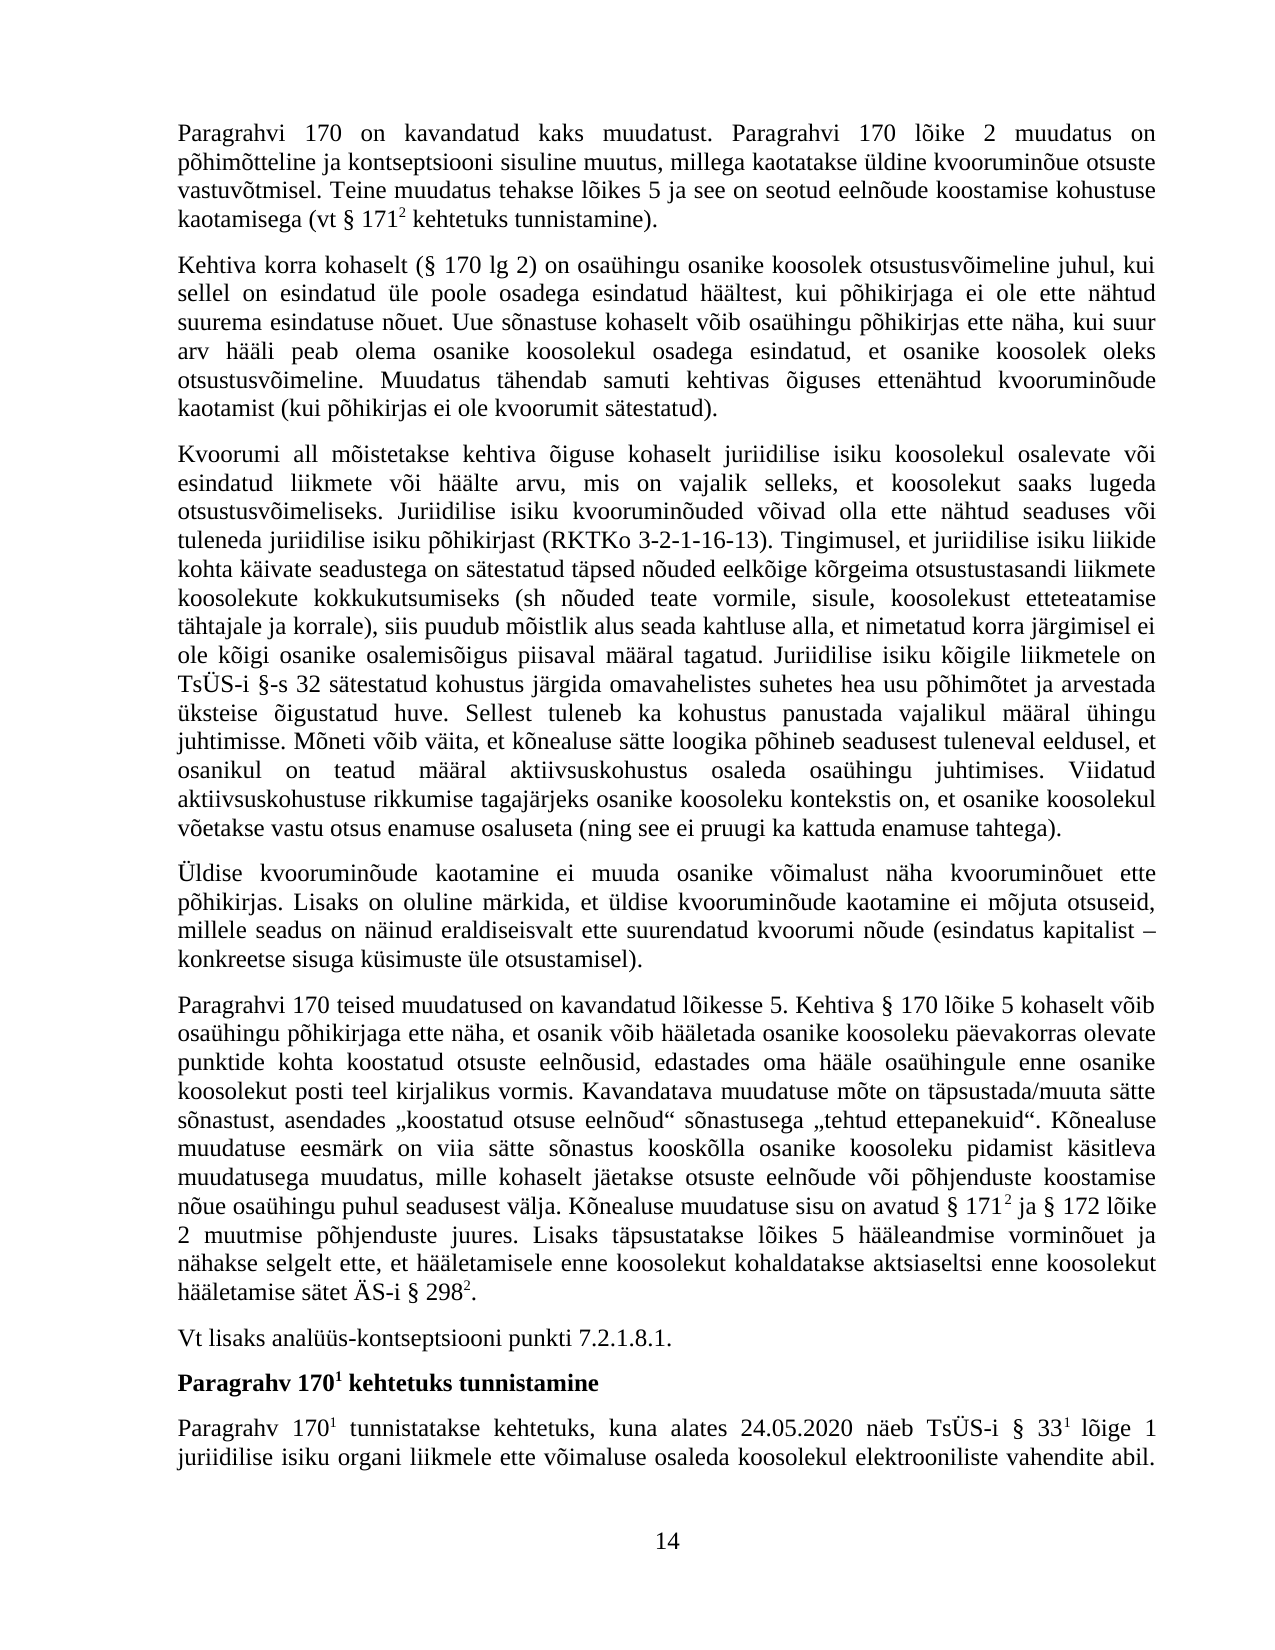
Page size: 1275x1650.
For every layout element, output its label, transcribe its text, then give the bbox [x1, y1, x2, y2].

text Üldise kvooruminõude kaotamine ei muuda osanike võimalust näha kvooruminõuet ette põhikirjas. Lisaks on oluline märkida, et üldise kvooruminõude kaotamine ei mõjuta otsuseid, millele seadus on näinud eraldiseisvalt ette suurendatud kvoorumi nõude (esindatus kapitalist – konkreetse sisuga küsimuste üle otsustamisel). [177, 858, 1157, 973]
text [177, 1413, 1157, 1471]
text Paragrahv 1701 kehtetuks tunnistamine [177, 1368, 1157, 1397]
text Vt lisaks analüüs-kontseptsiooni punkti 7.2.1.8.1. [177, 1323, 1157, 1351]
text Kehtiva korra kohaselt (§ 170 lg 2) on osaühingu osanike koosolek otsustusvõimeline juhul, kui sellel on esindatud üle poole osadega esindatud häältest, kui põhikirjaga ei ole ette nähtud suurema esindatuse nõuet. Uue sõnastuse kohaselt võib osaühingu põhikirjas ette näha, kui suur arv hääli peab olema osanike koosolekul osadega esindatud, et osanike koosolek oleks otsustusvõimeline. Muudatus tähendab samuti kehtivas õiguses ettenähtud kvooruminõude kaotamist (kui põhikirjas ei ole kvoorumit sätestatud). [177, 250, 1157, 422]
text Paragrahvi 170 on kavandatud kaks muudatust. Paragrahvi 170 lõike 2 muudatus on põhimõtteline ja kontseptsiooni sisuline muutus, millega kaotatakse üldine kvooruminõue otsuste vastuvõtmisel. Teine muudatus tehakse lõikes 5 ja see on seotud eelnõude koostamise kohustuse kaotamisega (vt § 1712 kehtetuks tunnistamine). [177, 118, 1157, 233]
text Kvoorumi all mõistetakse kehtiva õiguse kohaselt juriidilise isiku koosolekul osalevate või esindatud liikmete või häälte arvu, mis on vajalik selleks, et koosolekut saaks lugeda otsustusvõimeliseks. Juriidilise isiku kvooruminõuded võivad olla ette nähtud seaduses või tuleneda juriidilise isiku põhikirjast (RKTKo 3-2-1-16-13). Tingimusel, et juriidilise isiku liikide kohta käivate seadustega on sätestatud täpsed nõuded eelkõige kõrgeima otsustustasandi liikmete koosolekute kokkukutsumiseks (sh nõuded teate vormile, sisule, koosolekust etteteatamise tähtajale ja korrale), siis puudub mõistlik alus seada kahtluse alla, et nimetatud korra järgimisel ei ole kõigi osanike osalemisõigus piisaval määral tagatud. Juriidilise isiku kõigile liikmetele on TsÜS-i §-s 32 sätestatud kohustus järgida omavahelistes suhetes hea usu põhimõtet ja arvestada üksteise õigustatud huve. Sellest tuleneb ka kohustus panustada vajalikul määral ühingu juhtimisse. Mõneti võib väita, et kõnealuse sätte loogika põhineb seadusest tuleneval eeldusel, et osanikul on teatud määral aktiivsuskohustus osaleda osaühingu juhtimises. Viidatud aktiivsuskohustuse rikkumise tagajärjeks osanike koosoleku kontekstis on, et osanike koosolekul võetakse vastu otsus enamuse osaluseta (ning see ei pruugi ka kattuda enamuse tahtega). [177, 439, 1157, 841]
text Paragrahvi 170 teised muudatused on kavandatud lõikesse 5. Kehtiva § 170 lõike 5 kohaselt võib osaühingu põhikirjaga ette näha, et osanik võib hääletada osanike koosoleku päevakorras olevate punktide kohta koostatud otsuste eelnõusid, edastades oma hääle osaühingule enne osanike koosolekut posti teel kirjalikus vormis. Kavandatava muudatuse mõte on täpsustada/muuta sätte sõnastust, asendades „koostatud otsuse eelnõud“ sõnastusega „tehtud ettepanekuid“. Kõnealuse muudatuse eesmärk on viia sätte sõnastus kooskõlla osanike koosoleku pidamist käsitleva muudatusega muudatus, mille kohaselt jäetakse otsuste eelnõude või põhjenduste koostamise nõue osaühingu puhul seadusest välja. Kõnealuse muudatuse sisu on avatud § 1712 ja § 172 lõike 2 muutmise põhjenduste juures. Lisaks täpsustatakse lõikes 5 hääleandmise vorminõuet ja nähakse selgelt ette, et hääletamisele enne koosolekut kohaldatakse aktsiaseltsi enne koosolekut hääletamise sätet ÄS-i § 2982. [177, 990, 1157, 1306]
